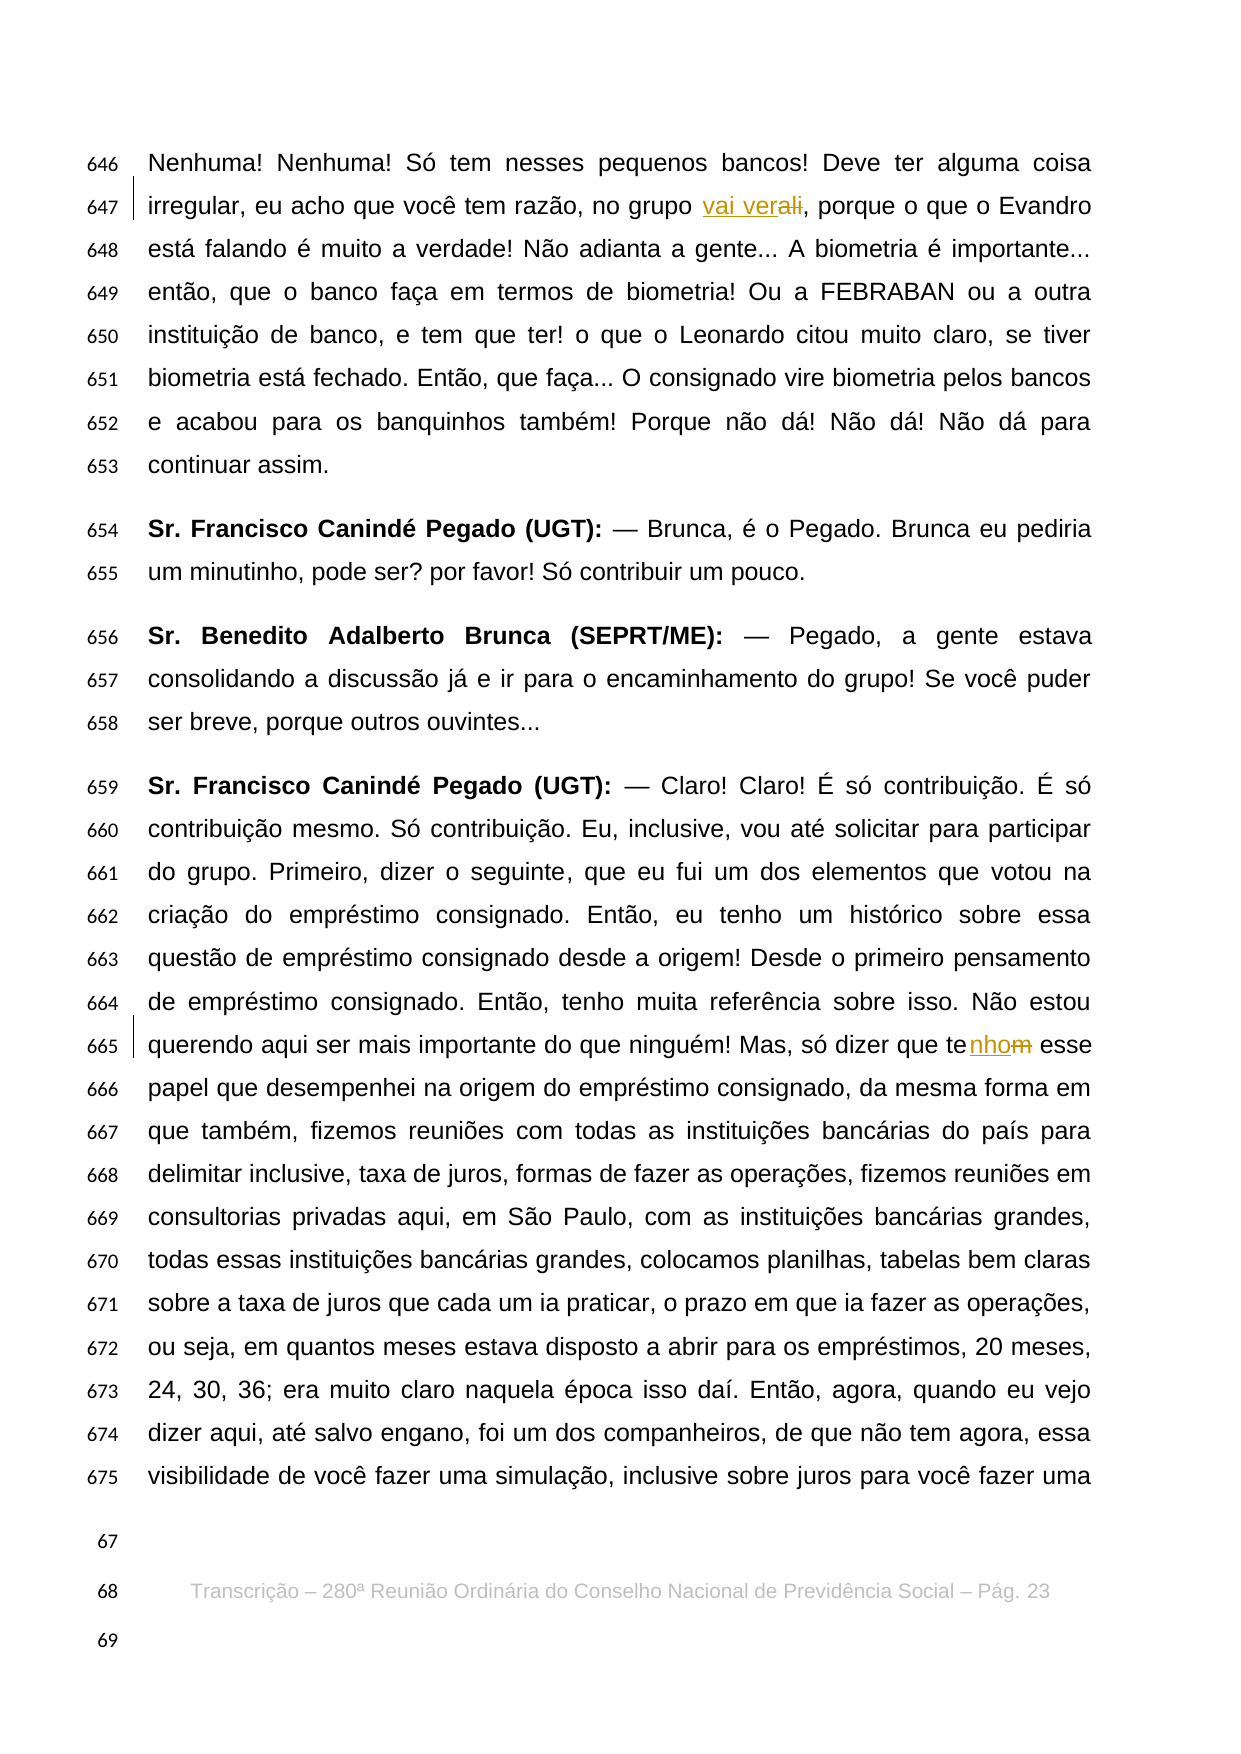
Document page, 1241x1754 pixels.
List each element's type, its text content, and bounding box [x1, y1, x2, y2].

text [148, 148, 1092, 478]
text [148, 771, 1092, 1489]
text Sr. Benedito Adalberto Brunca (SEPRT/ME): — Pegado, a gente estava consolidando a discussão já e ir para o encaminhamento do grupo! Se você puder ser breve, porque outros ouvintes... [148, 621, 1092, 736]
text Sr. Francisco Canindé Pegado (UGT): — Brunca, é o Pegado. Brunca eu pediria um minutinho, pode ser? por favor! Só contribuir um pouco. [148, 513, 1092, 585]
